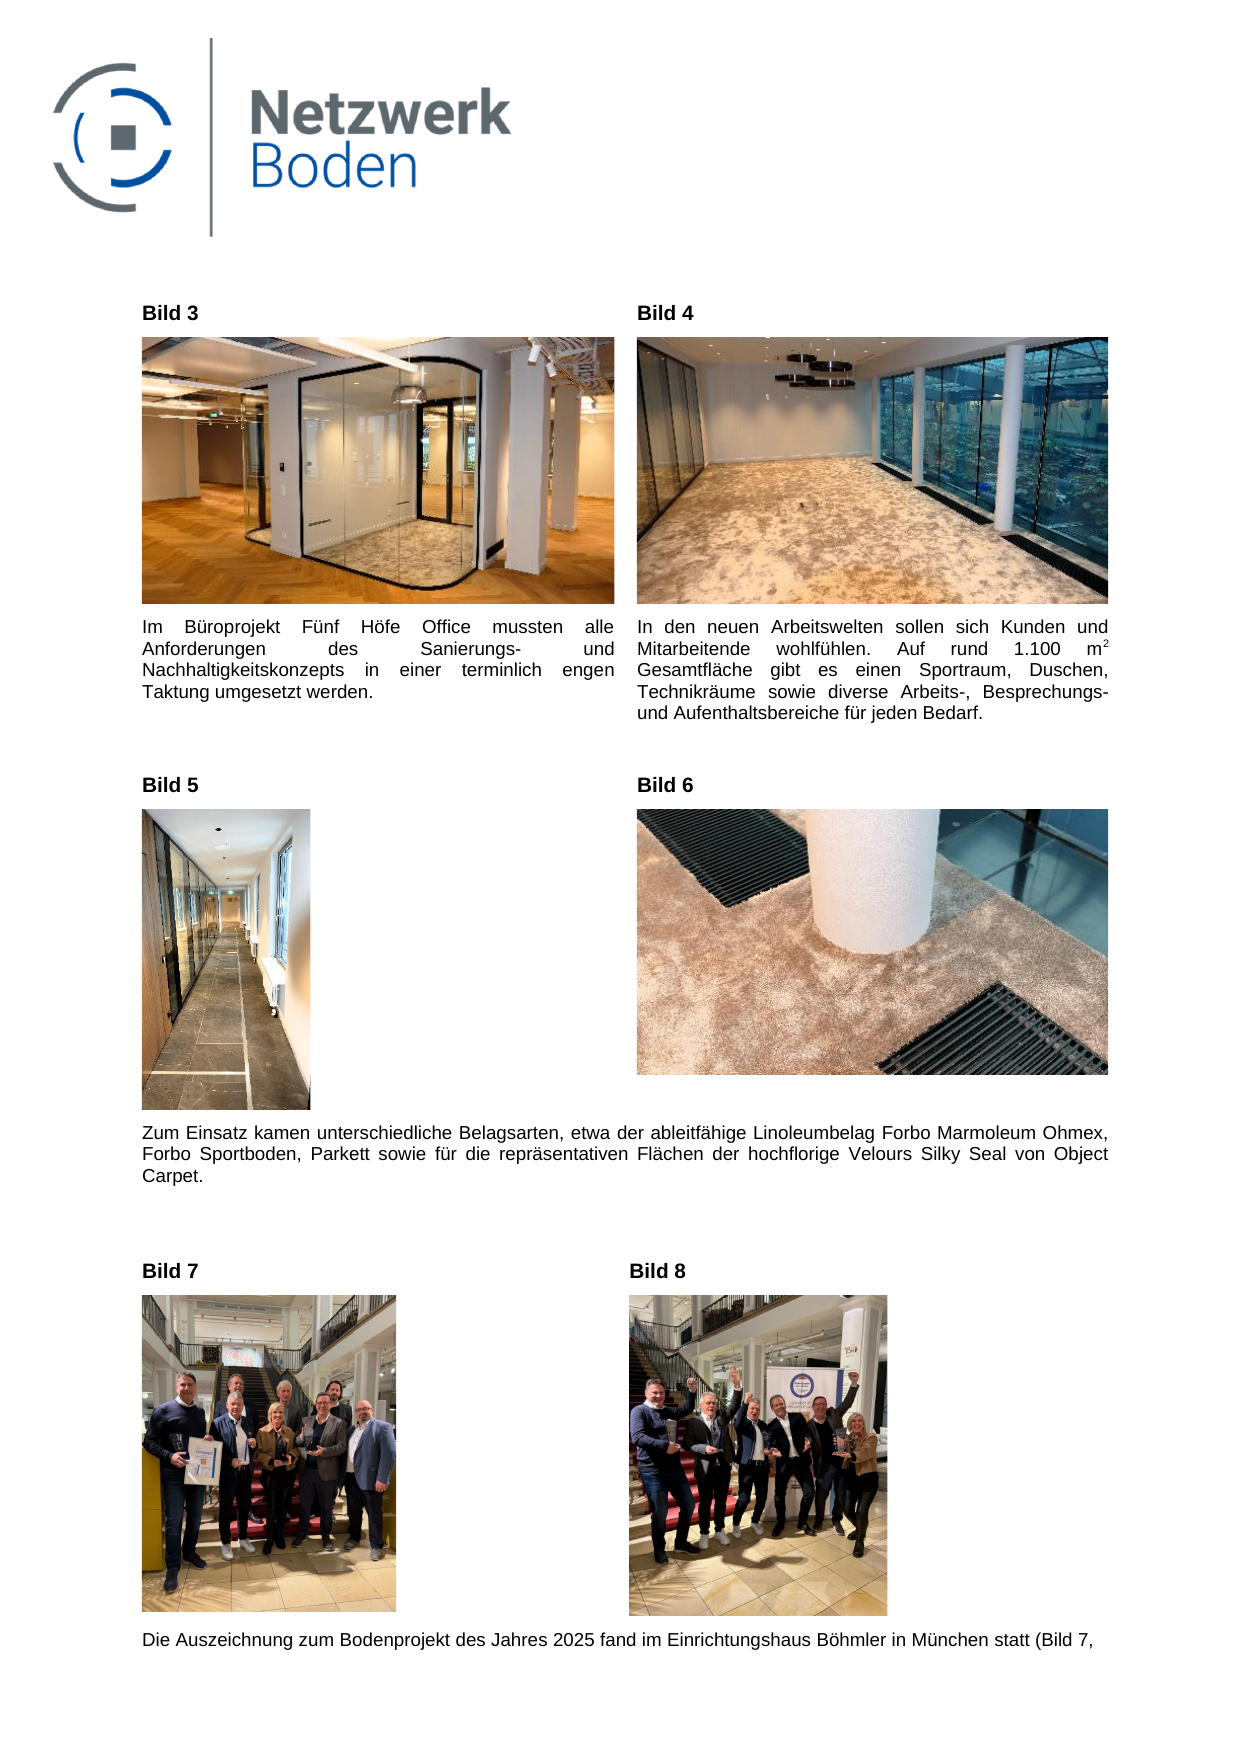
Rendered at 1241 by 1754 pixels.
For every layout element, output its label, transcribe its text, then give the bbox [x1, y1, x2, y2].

table_cell Zum Einsatz kamen unterschiedliche Belagsarten, etwa der ableitfähige Linoleumbelag Forbo Marmoleum Ohmex, Forbo Sportboden, Parkett sowie für die repräsentativen Flächen der hochflorige Velours Silky Seal von Object Carpet. [131, 1122, 1120, 1199]
table_cell [626, 338, 1120, 616]
table_cell [618, 1296, 1105, 1628]
picture [53, 38, 512, 237]
picture [636, 337, 1109, 604]
table_cell [131, 1296, 618, 1628]
table_cell In den neuen Arbeitswelten sollen sich Kunden und Mitarbeitende wohlfühlen. Auf rund 1.100 m2 Gesamtfläche gibt es einen Sportraum, Duschen, Technikräume sowie diverse Arbeits-, Besprechungs- und Aufenthaltsbereiche für jeden Bedarf. [626, 616, 1120, 736]
table_header Bild 3 [131, 301, 626, 338]
picture [141, 1295, 397, 1612]
picture [141, 337, 615, 604]
table_cell Bild 6 [626, 736, 1120, 809]
table_cell Im Büroprojekt Fünf Höfe Office mussten alle Anforderungen des Sanierungs- und Nachhaltigkeitskonzepts in einer terminlich engen Taktung umgesetzt werden. [131, 616, 626, 736]
picture [141, 809, 311, 1110]
picture [629, 1295, 888, 1616]
table_header Bild 4 [626, 301, 1120, 338]
table_cell [626, 809, 1120, 1122]
table_header Bild 7 [131, 1223, 618, 1296]
table_header Bild 8 [618, 1223, 1105, 1296]
picture [636, 809, 1109, 1075]
table_cell [131, 809, 626, 1122]
table_cell Bild 5 [131, 736, 626, 809]
table_cell [131, 338, 626, 616]
